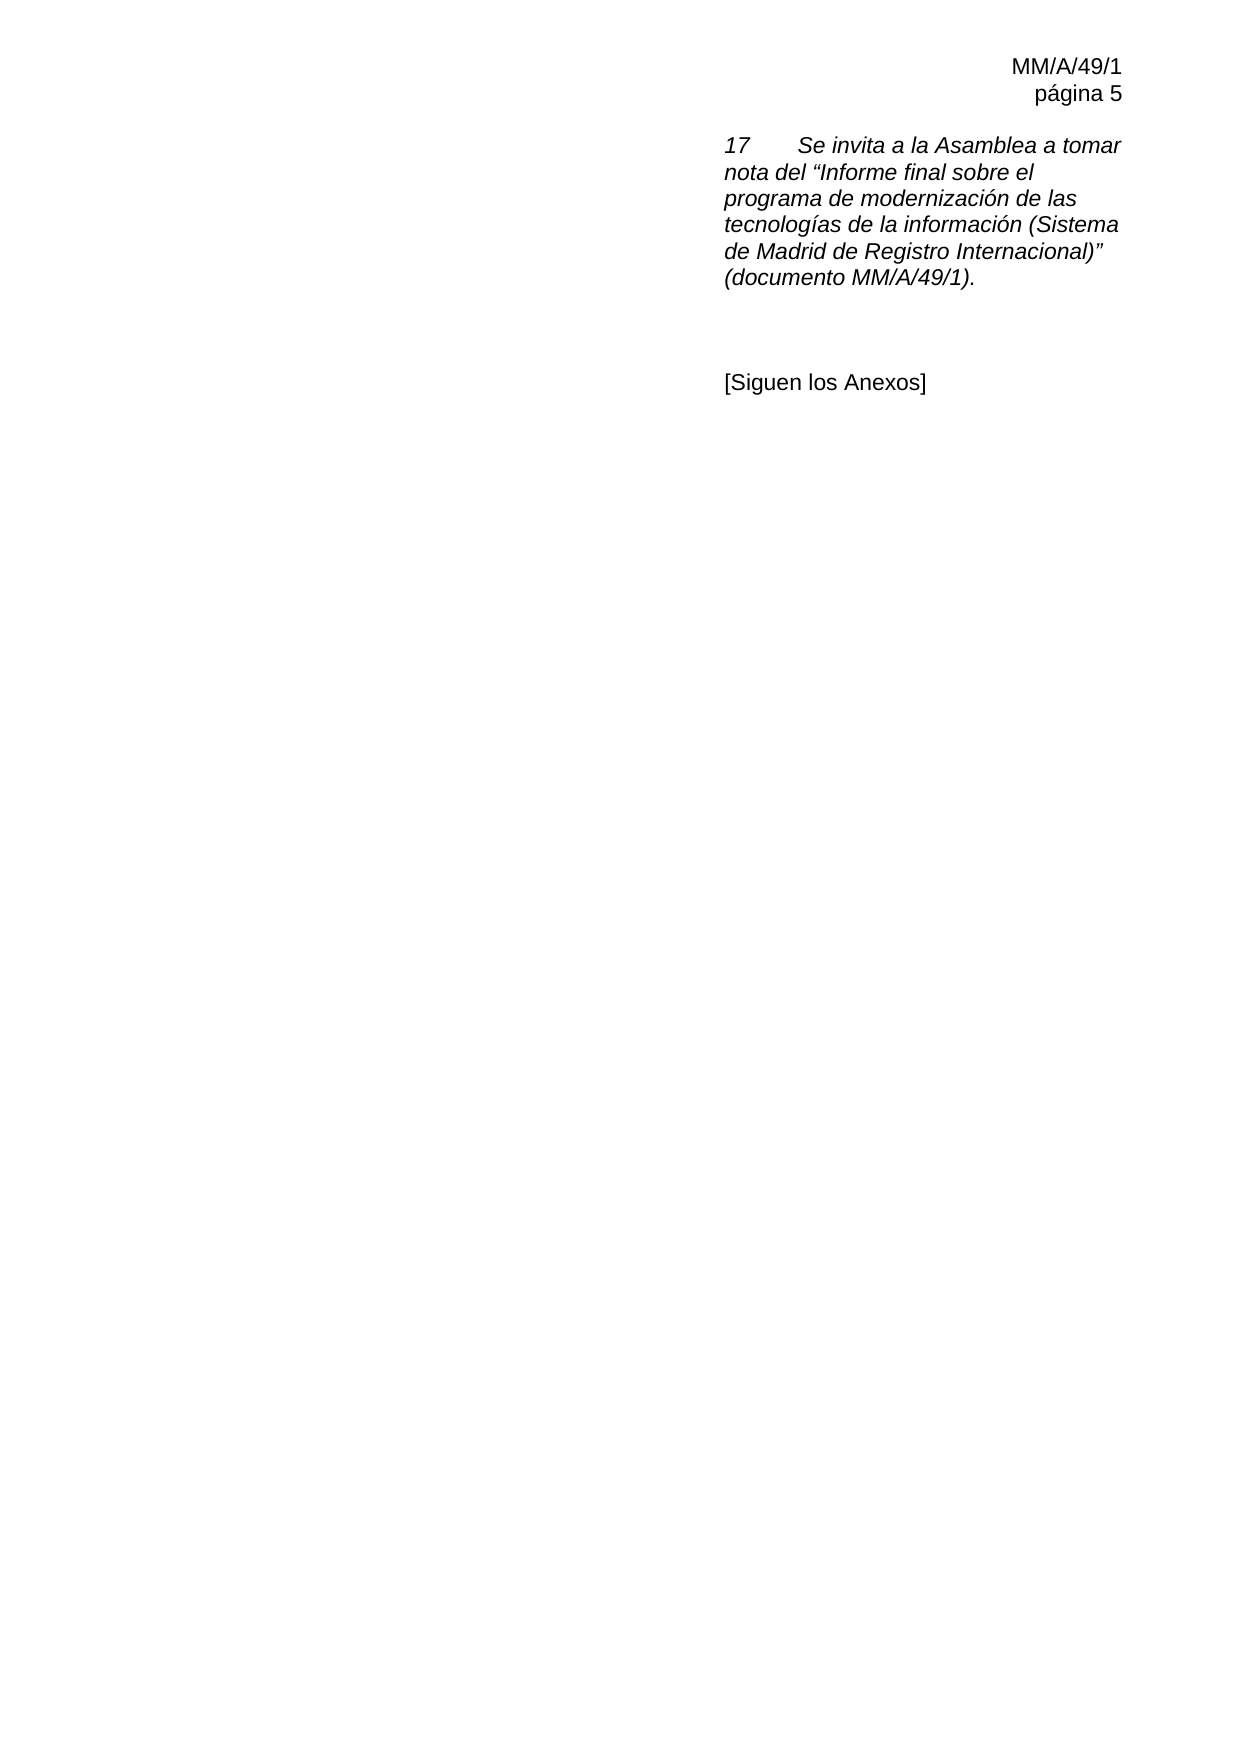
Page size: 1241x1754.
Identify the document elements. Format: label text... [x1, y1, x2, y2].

text [Siguen los Anexos] [724, 369, 1122, 396]
text Se invita a la Asamblea a tomar nota del “Informe final sobre el programa de modernización de las tecnologías de la información (Sistema de Madrid de Registro Internacional)” (documento MM/A/49/1). [724, 132, 1122, 290]
